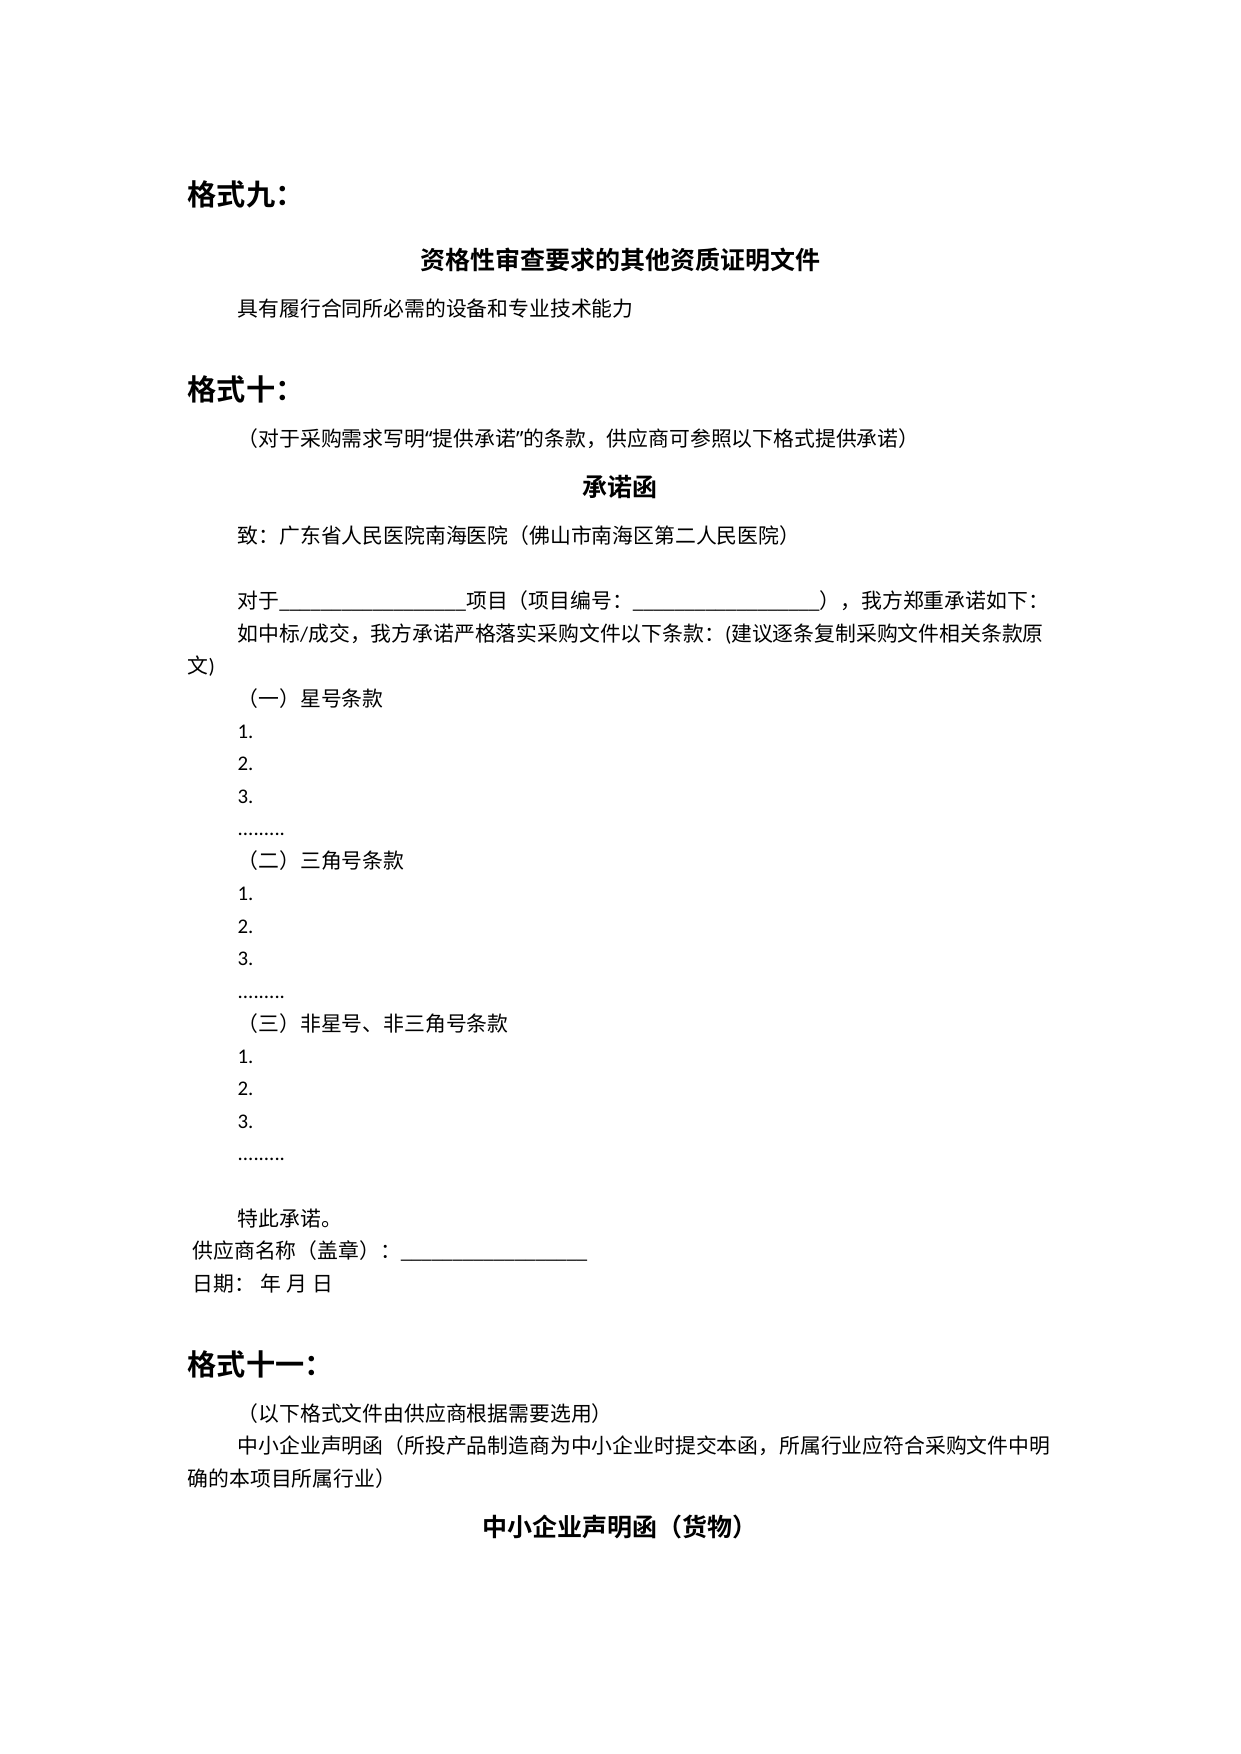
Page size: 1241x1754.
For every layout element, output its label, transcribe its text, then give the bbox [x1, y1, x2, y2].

text 对于__________________项目（项目编号：__________________），我方郑重承诺如下： [187, 584, 1053, 617]
text 中小企业声明函（货物） [187, 1494, 1053, 1559]
text 1. [187, 1039, 1053, 1072]
text （对于采购需求写明“提供承诺”的条款，供应商可参照以下格式提供承诺） [187, 422, 1053, 454]
text （以下格式文件由供应商根据需要选用） [187, 1397, 1053, 1429]
text ......... [187, 812, 1053, 844]
text （一）星号条款 [187, 682, 1053, 714]
text ......... [187, 1137, 1053, 1202]
text 供应商名称（盖章）：__________________ [187, 1234, 1053, 1267]
text 格式十： [187, 357, 1053, 422]
text 3. [187, 942, 1053, 974]
text 格式十一： [187, 1332, 1053, 1397]
text 具有履行合同所必需的设备和专业技术能力 [187, 292, 1053, 324]
text 日期： 年 月 日 [187, 1267, 1053, 1299]
text 3. [187, 1104, 1053, 1137]
text 资格性审查要求的其他资质证明文件 [187, 227, 1053, 292]
text 1. [187, 714, 1053, 747]
text 中小企业声明函（所投产品制造商为中小企业时提交本函，所属行业应符合采购文件中明确的本项目所属行业） [187, 1429, 1053, 1494]
text 特此承诺。 [187, 1202, 1053, 1234]
text 3. [187, 779, 1053, 812]
text （二）三角号条款 [187, 844, 1053, 877]
text 2. [187, 747, 1053, 779]
text 格式九： [187, 162, 1053, 227]
text 1. [187, 877, 1053, 909]
text ......... [187, 974, 1053, 1007]
text 2. [187, 1072, 1053, 1104]
text （三）非星号、非三角号条款 [187, 1007, 1053, 1039]
text 如中标/成交，我方承诺严格落实采购文件以下条款：(建议逐条复制采购文件相关条款原文) [187, 617, 1053, 682]
text 2. [187, 909, 1053, 942]
text 承诺函 [187, 454, 1053, 519]
text 致：广东省人民医院南海医院（佛山市南海区第二人民医院） [187, 519, 1053, 584]
